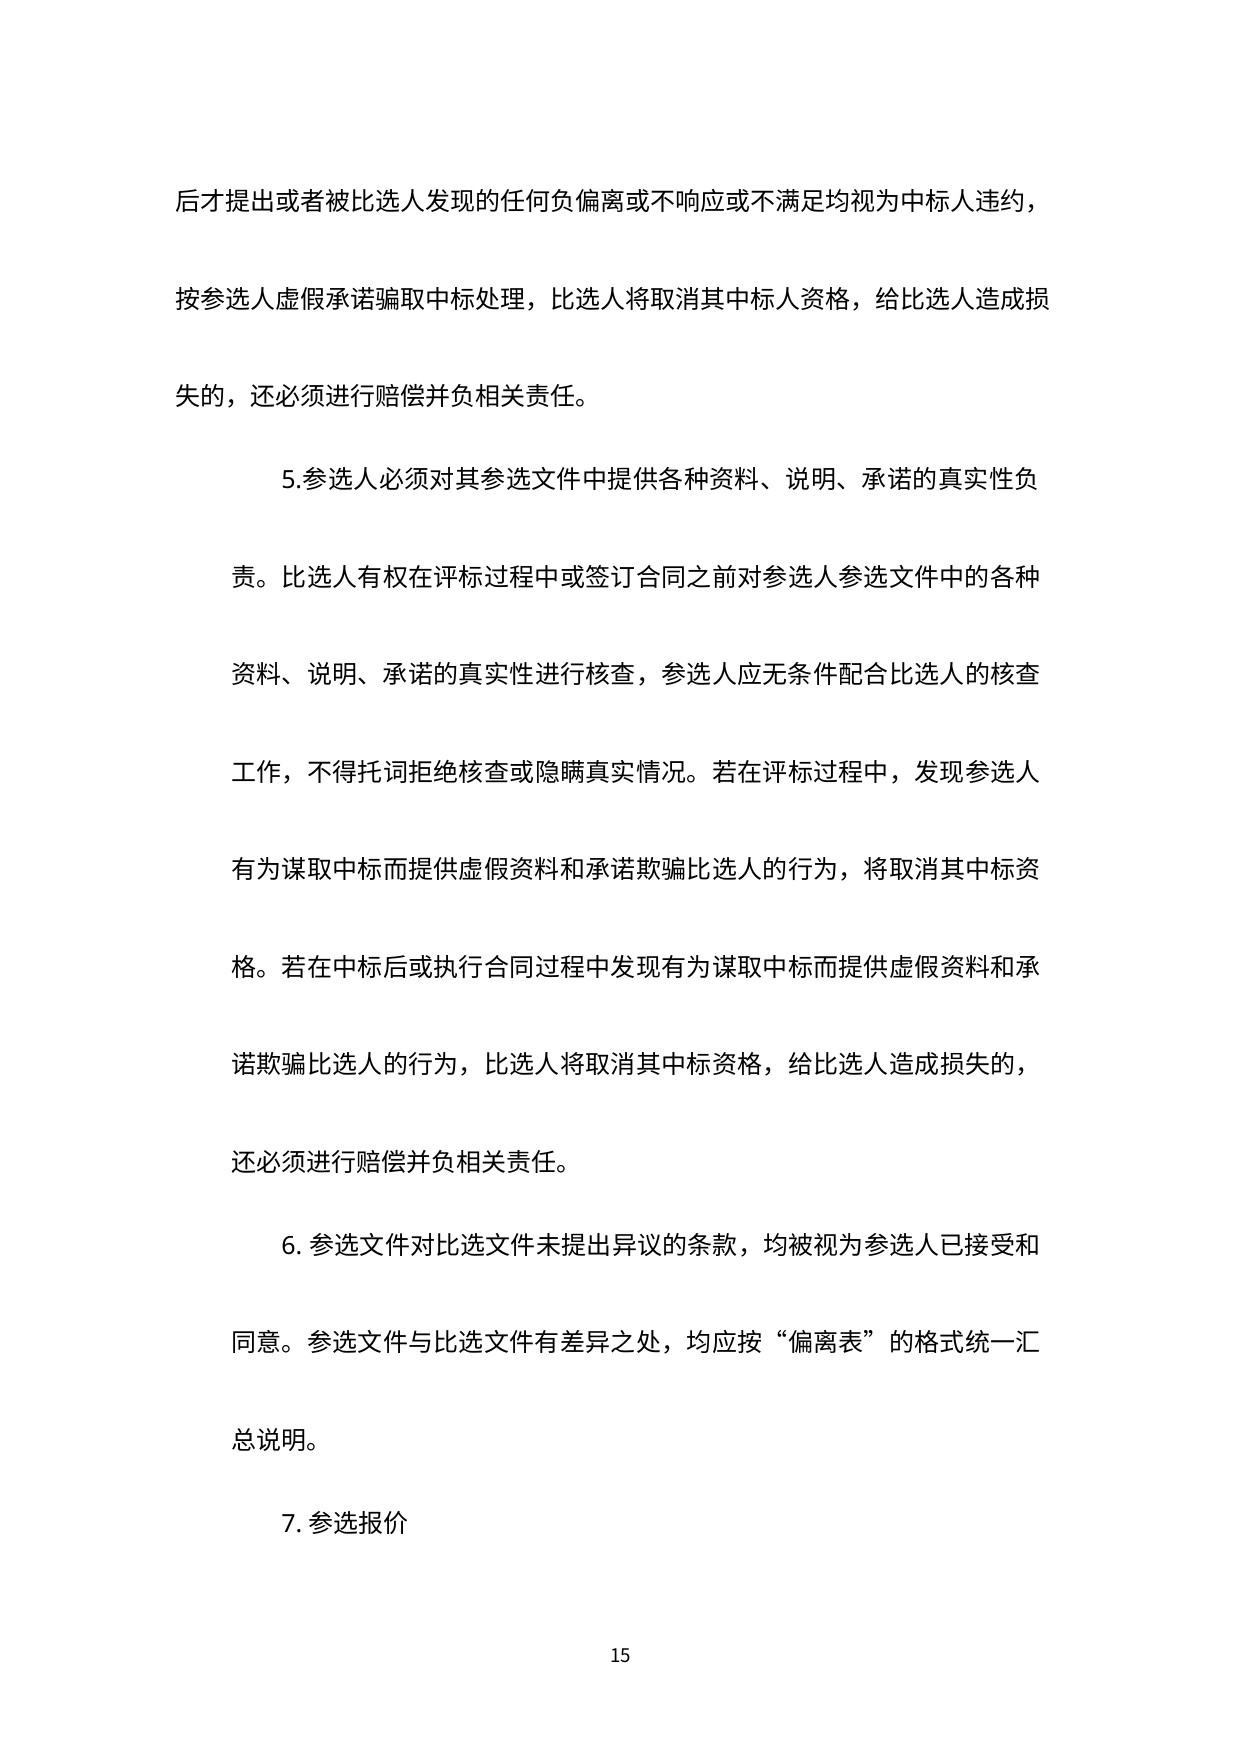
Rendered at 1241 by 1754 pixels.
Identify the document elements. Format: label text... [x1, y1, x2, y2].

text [175, 167, 1065, 427]
text 6. 参选文件对比选文件未提出异议的条款，均被视为参选人已接受和同意。参选文件与比选文件有差异之处，均应按“偏离表”的格式统一汇总说明。 [231, 1211, 1042, 1471]
text 5.参选人必须对其参选文件中提供各种资料、说明、承诺的真实性负责。比选人有权在评标过程中或签订合同之前对参选人参选文件中的各种资料、说明、承诺的真实性进行核查，参选人应无条件配合比选人的核查工作，不得托词拒绝核查或隐瞒真实情况。若在评标过程中，发现参选人有为谋取中标而提供虚假资料和承诺欺骗比选人的行为，将取消其中标资格。若在中标后或执行合同过程中发现有为谋取中标而提供虚假资料和承诺欺骗比选人的行为，比选人将取消其中标资格，给比选人造成损失的，还必须进行赔偿并负相关责任。 [231, 445, 1042, 1193]
text 7. 参选报价 [231, 1489, 1042, 1554]
